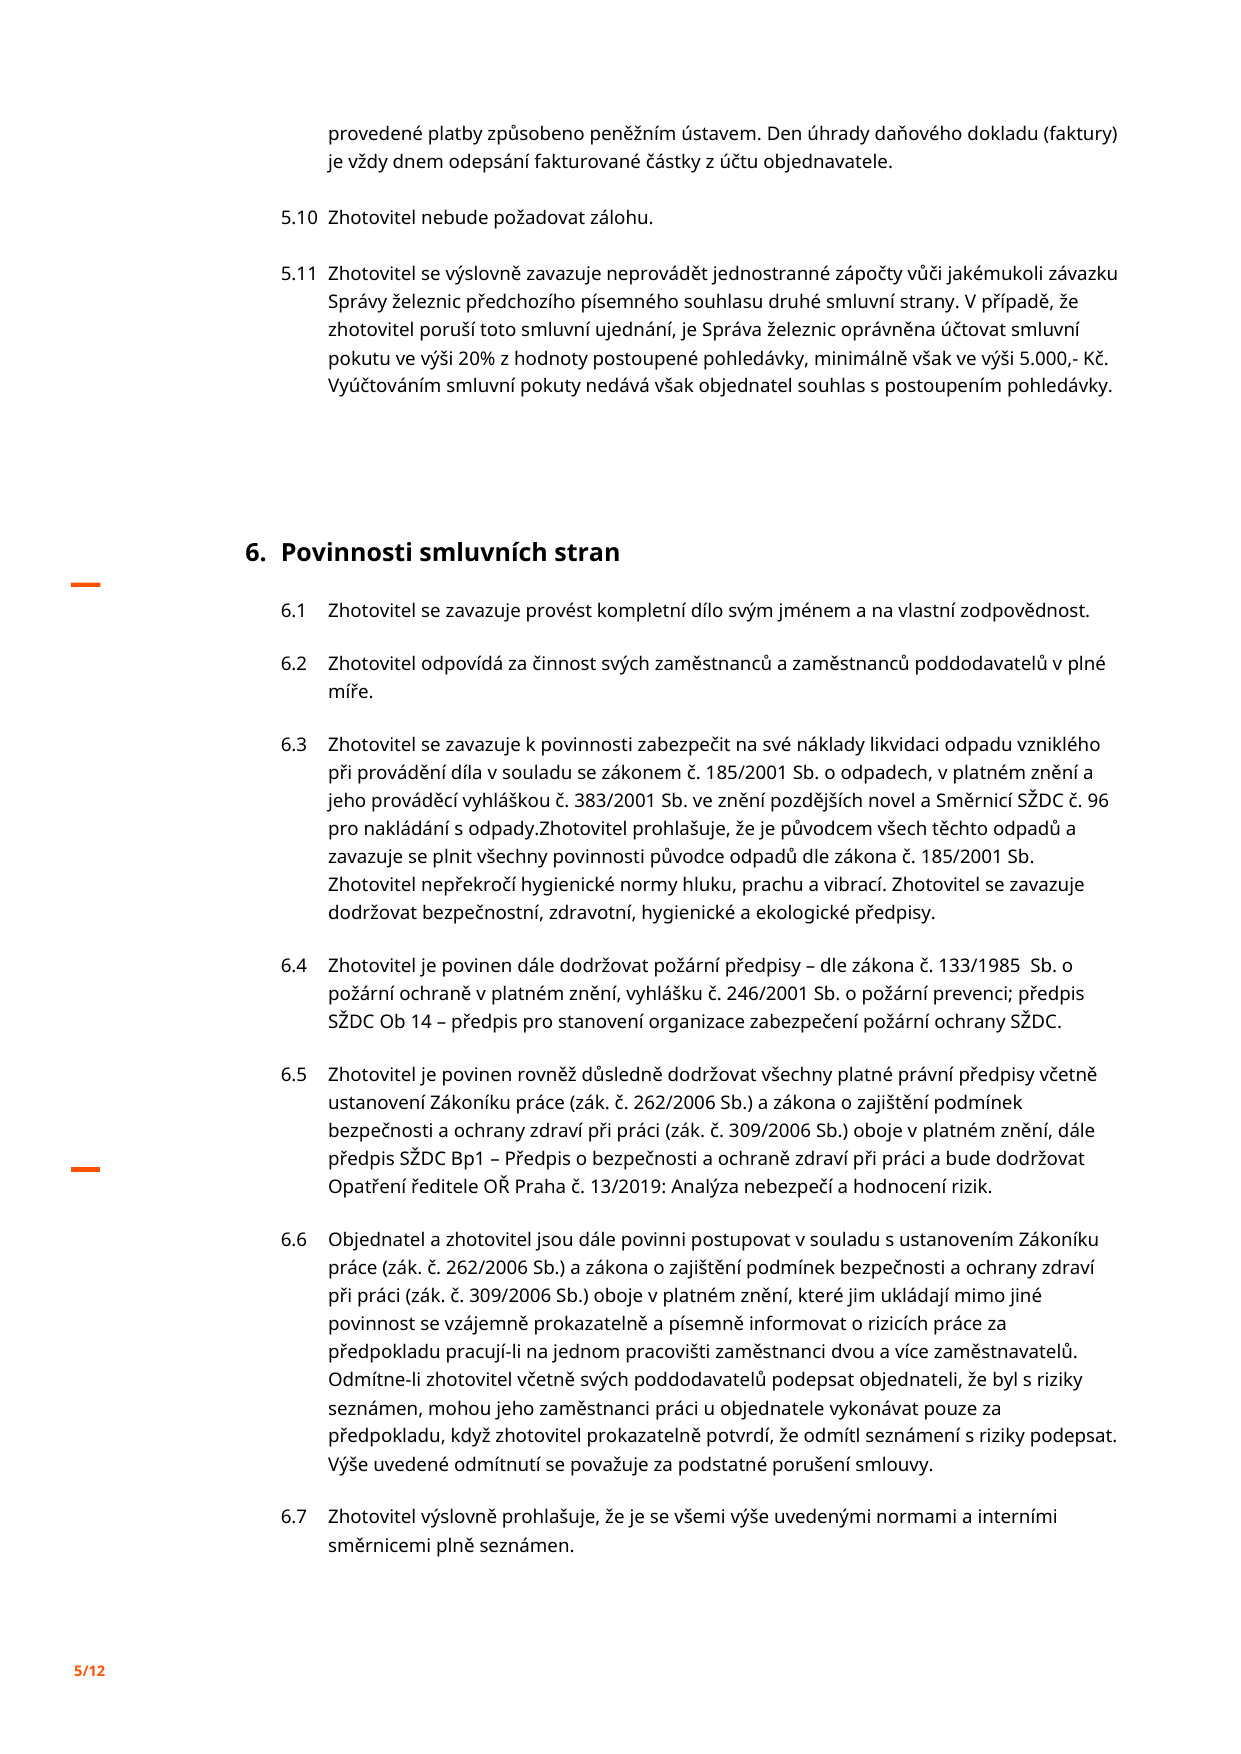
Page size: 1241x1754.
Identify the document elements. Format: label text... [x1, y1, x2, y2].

list Objednatel a zhotovitel jsou dále povinni postupovat v souladu s ustanovením Zákoníku práce (zák. č. 262/2006 Sb.) a zákona o zajištění podmínek bezpečnosti a ochrany zdraví při práci (zák. č. 309/2006 Sb.) oboje v platném znění, které jim ukládají mimo jiné povinnost se vzájemně prokazatelně a písemně informovat o rizicích práce za předpokladu pracují-li na jednom pracovišti zaměstnanci dvou a více zaměstnavatelů. Odmítne-li zhotovitel včetně svých poddodavatelů podepsat objednateli, že byl s riziky seznámen, mohou jeho zaměstnanci práci u objednatele vykonávat pouze za předpokladu, když zhotovitel prokazatelně potvrdí, že odmítl seznámení s riziky podepsat. Výše uvedené odmítnutí se považuje za podstatné porušení smlouvy. [281, 1227, 1122, 1476]
list Zhotovitel je povinen dále dodržovat požární předpisy – dle zákona č. 133/1985 Sb. o požární ochraně v platném znění, vyhlášku č. 246/2001 Sb. o požární prevenci; předpis SŽDC Ob 14 – předpis pro stanovení organizace zabezpečení požární ochrany SŽDC. [281, 952, 1122, 1034]
list Povinnosti smluvních stran [245, 535, 1122, 569]
list Zhotovitel se zavazuje k povinnosti zabezpečit na své náklady likvidaci odpadu vzniklého při provádění díla v souladu se zákonem č. 185/2001 Sb. o odpadech, v platném znění a jeho prováděcí vyhláškou č. 383/2001 Sb. ve znění pozdějších novel a Směrnicí SŽDC č. 96 pro nakládání s odpady.Zhotovitel prohlašuje, že je původcem všech těchto odpadů a zavazuje se plnit všechny povinnosti původce odpadů dle zákona č. 185/2001 Sb. Zhotovitel nepřekročí hygienické normy hluku, prachu a vibrací. Zhotovitel se zavazuje dodržovat bezpečnostní, zdravotní, hygienické a ekologické předpisy. [281, 731, 1122, 925]
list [281, 121, 1122, 174]
list Zhotovitel se výslovně zavazuje neprovádět jednostranné zápočty vůči jakémukoli závazku Správy železnic předchozího písemného souhlasu druhé smluvní strany. V případě, že zhotovitel poruší toto smluvní ujednání, je Správa železnic oprávněna účtovat smluvní pokutu ve výši 20% z hodnoty postoupené pohledávky, minimálně však ve výši 5.000,- Kč. Vyúčtováním smluvní pokuty nedává však objednatel souhlas s postoupením pohledávky. [281, 261, 1122, 398]
list Zhotovitel výslovně prohlašuje, že je se všemi výše uvedenými normami a interními směrnicemi plně seznámen. [281, 1504, 1122, 1557]
list Zhotovitel se zavazuje provést kompletní dílo svým jménem a na vlastní zodpovědnost. [281, 597, 1122, 623]
list Zhotovitel je povinen rovněž důsledně dodržovat všechny platné právní předpisy včetně ustanovení Zákoníku práce (zák. č. 262/2006 Sb.) a zákona o zajištění podmínek bezpečnosti a ochrany zdraví při práci (zák. č. 309/2006 Sb.) oboje v platném znění, dále předpis SŽDC Bp1 – Předpis o bezpečnosti a ochraně zdraví při práci a bude dodržovat Opatření ředitele OŘ Praha č. 13/2019: Analýza nebezpečí a hodnocení rizik. [281, 1062, 1122, 1199]
list Zhotovitel odpovídá za činnost svých zaměstnanců a zaměstnanců poddodavatelů v plné míře. [281, 650, 1122, 704]
list Zhotovitel nebude požadovat zálohu. [281, 205, 1122, 230]
